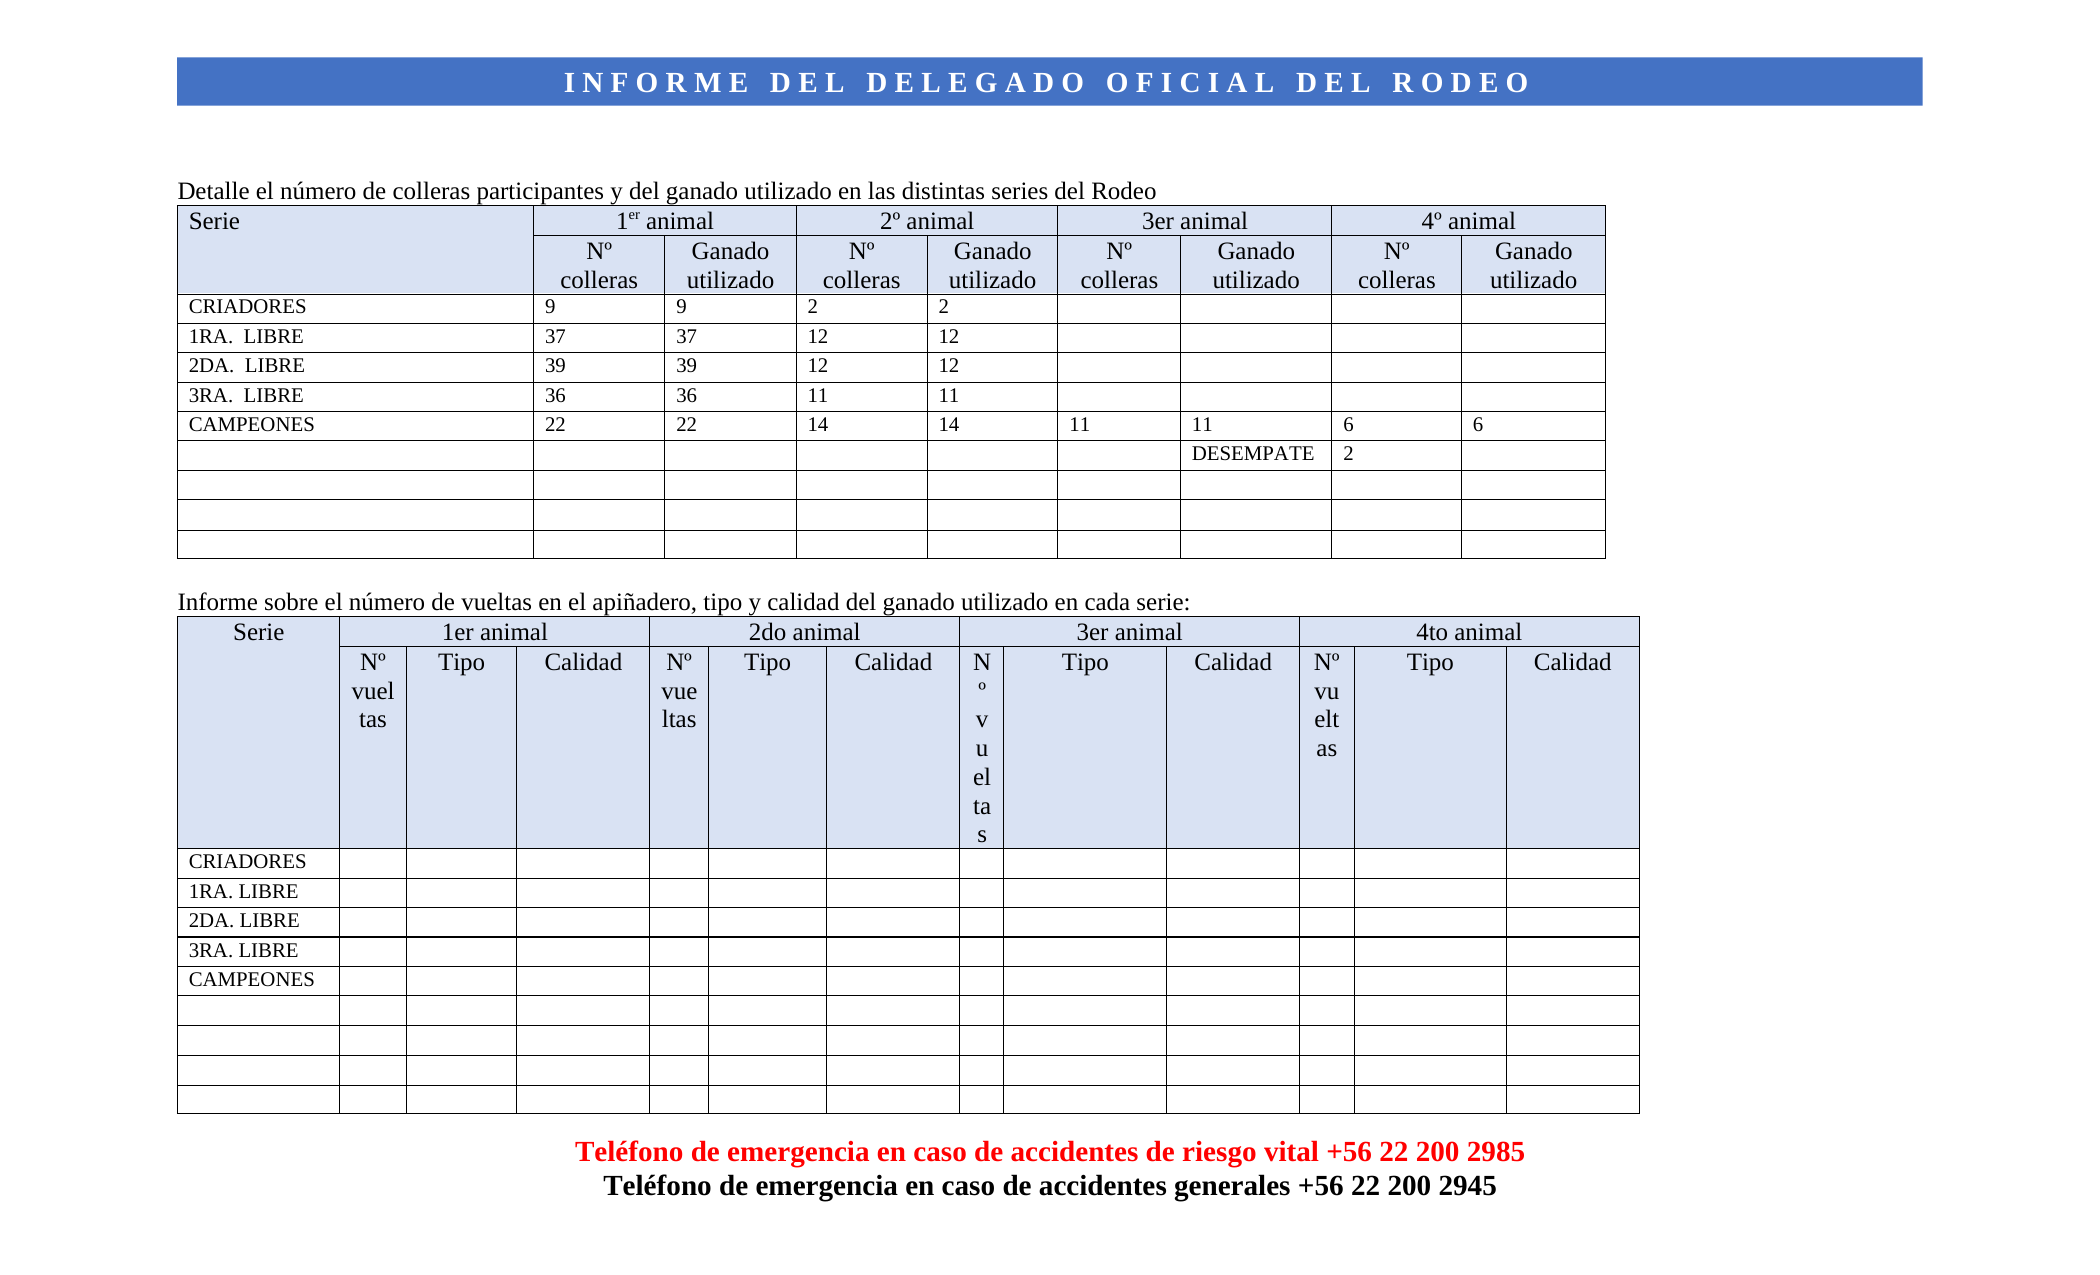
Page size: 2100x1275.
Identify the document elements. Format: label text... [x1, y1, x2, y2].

table_cell [517, 1086, 649, 1113]
table_cell 11 [1181, 412, 1331, 440]
table_cell 39 [534, 353, 664, 382]
table_cell Ganado utilizado [665, 236, 796, 293]
table_cell [1004, 938, 1166, 966]
text Informe sobre el número de vueltas en el apiñadero, tipo y calidad del ganado utilizado en cada serie: [177, 587, 1923, 616]
table_cell [1355, 879, 1506, 907]
table_cell [534, 441, 664, 470]
table_cell [709, 1086, 826, 1113]
table_cell [1507, 849, 1639, 878]
table_cell 3RA. LIBRE [178, 938, 339, 966]
table_cell [827, 1026, 959, 1055]
table_cell [1300, 1026, 1354, 1055]
table_cell [517, 996, 649, 1024]
table_cell [1355, 849, 1506, 878]
table_header 3er animal [1058, 206, 1331, 235]
table_cell [650, 849, 708, 878]
table_header 4º animal [1332, 206, 1605, 235]
table_cell [1167, 1056, 1299, 1085]
table_cell [178, 996, 339, 1024]
table_cell 2 [797, 295, 927, 323]
table_cell Ganado utilizado [1181, 236, 1331, 293]
table_cell [1332, 295, 1461, 323]
table_cell [1507, 1026, 1639, 1055]
table_cell [1355, 908, 1506, 936]
table_cell 39 [665, 353, 796, 382]
table_cell [178, 471, 533, 499]
table_cell [650, 1056, 708, 1085]
table_cell 22 [665, 412, 796, 440]
table_cell [928, 500, 1057, 530]
table_cell [827, 996, 959, 1024]
table_cell [709, 908, 826, 936]
table_cell [1167, 1026, 1299, 1055]
table_cell 36 [665, 383, 796, 411]
table_cell Nº colleras [1332, 236, 1461, 293]
table_cell [340, 849, 406, 878]
table_cell [650, 996, 708, 1024]
table_cell [665, 471, 796, 499]
table_cell [1332, 324, 1461, 352]
table_cell Nº vueltas [1300, 647, 1354, 848]
table_cell Calidad [517, 647, 649, 848]
table_cell [797, 500, 927, 530]
table_cell [1300, 1086, 1354, 1113]
table_cell [1355, 996, 1506, 1024]
table_cell [1167, 967, 1299, 995]
table_cell [827, 967, 959, 995]
table_cell [1507, 1086, 1639, 1113]
table_cell 12 [928, 324, 1057, 352]
table_cell [178, 1026, 339, 1055]
table_cell [407, 1026, 516, 1055]
table_cell [1167, 879, 1299, 907]
table_cell 22 [534, 412, 664, 440]
table_cell [1058, 383, 1180, 411]
table_cell Calidad [1507, 647, 1639, 848]
table_cell [827, 879, 959, 907]
table_cell [709, 1056, 826, 1085]
table_cell [517, 938, 649, 966]
table_cell [407, 938, 516, 966]
table_cell [1507, 938, 1639, 966]
table_cell DESEMPATE [1181, 441, 1331, 470]
table_cell [1058, 353, 1180, 382]
table_cell 11 [797, 383, 927, 411]
table_cell [709, 1026, 826, 1055]
table_cell [1300, 879, 1354, 907]
table_cell [960, 996, 1003, 1024]
table_cell [1181, 295, 1331, 323]
table_cell [827, 938, 959, 966]
table_cell [1004, 849, 1166, 878]
table_cell CAMPEONES [178, 967, 339, 995]
table_header Serie [178, 617, 339, 848]
table_cell [1462, 383, 1605, 411]
table_cell [1181, 531, 1331, 558]
table_cell [1355, 967, 1506, 995]
table_cell [1300, 908, 1354, 936]
table_cell [1332, 353, 1461, 382]
table_cell [178, 531, 533, 558]
table_cell 11 [928, 383, 1057, 411]
table_cell [928, 441, 1057, 470]
table_cell [665, 531, 796, 558]
table_cell Tipo [1355, 647, 1506, 848]
table_cell 14 [797, 412, 927, 440]
table_cell [709, 879, 826, 907]
table_cell [797, 471, 927, 499]
table_cell [1355, 1086, 1506, 1113]
table_cell [650, 908, 708, 936]
table_cell 12 [797, 324, 927, 352]
table_header 3er animal [960, 617, 1299, 646]
table_cell [1004, 967, 1166, 995]
table_cell [1058, 500, 1180, 530]
table_cell 37 [534, 324, 664, 352]
table_cell [340, 967, 406, 995]
table_cell [517, 849, 649, 878]
table_cell [1058, 531, 1180, 558]
table_cell [960, 1056, 1003, 1085]
table_cell [650, 1026, 708, 1055]
table_cell [960, 849, 1003, 878]
table_cell Calidad [827, 647, 959, 848]
table_cell [1332, 500, 1461, 530]
table_cell [407, 849, 516, 878]
table_cell 3RA. LIBRE [178, 383, 533, 411]
table_cell [650, 1086, 708, 1113]
table_cell [827, 1056, 959, 1085]
table_cell [650, 879, 708, 907]
table_cell [709, 849, 826, 878]
table_cell [407, 996, 516, 1024]
table_cell 2 [928, 295, 1057, 323]
table_cell [709, 967, 826, 995]
table_cell [1332, 471, 1461, 499]
table_cell [1300, 849, 1354, 878]
table_cell [1462, 353, 1605, 382]
table_cell [178, 1056, 339, 1085]
table_cell [928, 471, 1057, 499]
table_cell Nº colleras [797, 236, 927, 293]
table_cell [1462, 531, 1605, 558]
table_cell Tipo [709, 647, 826, 848]
table_header Serie [178, 206, 533, 293]
table_cell [1355, 1056, 1506, 1085]
table_cell [517, 967, 649, 995]
table_cell [407, 1056, 516, 1085]
table_cell [534, 531, 664, 558]
table_cell [928, 531, 1057, 558]
table_cell [1004, 908, 1166, 936]
table_cell CRIADORES [178, 295, 533, 323]
table_cell [960, 1026, 1003, 1055]
table_cell [797, 441, 927, 470]
table_cell [517, 1056, 649, 1085]
table_cell [1167, 938, 1299, 966]
table_cell [1462, 441, 1605, 470]
table_cell [1300, 967, 1354, 995]
table_cell [1462, 324, 1605, 352]
table_header 2do animal [650, 617, 959, 646]
table_cell [960, 967, 1003, 995]
table_cell 9 [534, 295, 664, 323]
table_cell 12 [797, 353, 927, 382]
table_cell Calidad [1167, 647, 1299, 848]
table_cell [178, 441, 533, 470]
table_cell 2 [1332, 441, 1461, 470]
table_cell Tipo [407, 647, 516, 848]
table_cell [178, 1086, 339, 1113]
table_cell [1300, 996, 1354, 1024]
table_cell [1058, 441, 1180, 470]
table_cell 1RA. LIBRE [178, 324, 533, 352]
table_cell [960, 938, 1003, 966]
table_cell [827, 1086, 959, 1113]
table_cell [534, 500, 664, 530]
table_cell [407, 1086, 516, 1113]
table_cell [1181, 353, 1331, 382]
table_cell [960, 908, 1003, 936]
table_cell [1355, 938, 1506, 966]
table_header 4to animal [1300, 617, 1639, 646]
table_cell Nº colleras [534, 236, 664, 293]
table_cell Nº vueltas [650, 647, 708, 848]
table_cell [1462, 295, 1605, 323]
table_cell 11 [1058, 412, 1180, 440]
table_cell [517, 879, 649, 907]
table_cell 2DA. LIBRE [178, 908, 339, 936]
table_cell [340, 938, 406, 966]
table_cell [1507, 908, 1639, 936]
table_cell Nº vueltas [340, 647, 406, 848]
table_cell [665, 441, 796, 470]
table_cell [797, 531, 927, 558]
table_cell [1332, 531, 1461, 558]
table_cell [1167, 996, 1299, 1024]
table_cell [650, 967, 708, 995]
table_cell [1004, 879, 1166, 907]
table_cell [1004, 1086, 1166, 1113]
table_cell Ganado utilizado [1462, 236, 1605, 293]
table_cell [1181, 383, 1331, 411]
table_cell [1332, 383, 1461, 411]
table_cell Ganado utilizado [928, 236, 1057, 293]
table_cell [1167, 849, 1299, 878]
table_cell [1462, 471, 1605, 499]
table_cell [1507, 1056, 1639, 1085]
table_cell [1181, 500, 1331, 530]
table_cell [709, 938, 826, 966]
table_cell [1004, 1026, 1166, 1055]
table_cell [827, 908, 959, 936]
table_cell [1507, 967, 1639, 995]
table_cell [1300, 1056, 1354, 1085]
table_cell [517, 908, 649, 936]
table_cell 14 [928, 412, 1057, 440]
table_cell [1507, 879, 1639, 907]
table_cell [1004, 1056, 1166, 1085]
table_cell Nº colleras [1058, 236, 1180, 293]
table_cell 6 [1332, 412, 1461, 440]
table_cell [1167, 1086, 1299, 1113]
table_cell [340, 1056, 406, 1085]
table_cell [665, 500, 796, 530]
table_cell [960, 1086, 1003, 1113]
table_cell 9 [665, 295, 796, 323]
table_cell [960, 879, 1003, 907]
table_cell [650, 938, 708, 966]
table_cell [517, 1026, 649, 1055]
table_cell [407, 967, 516, 995]
table_cell 2DA. LIBRE [178, 353, 533, 382]
table_cell 6 [1462, 412, 1605, 440]
table_cell [1355, 1026, 1506, 1055]
table_cell [1058, 324, 1180, 352]
table_cell [534, 471, 664, 499]
table_cell [709, 996, 826, 1024]
table_cell [1181, 324, 1331, 352]
table_cell [1181, 471, 1331, 499]
table_cell [340, 1026, 406, 1055]
table_cell [1167, 908, 1299, 936]
text Detalle el número de colleras participantes y del ganado utilizado en las distintas series del Rodeo [177, 176, 1923, 205]
table_header 1er animal [534, 206, 796, 235]
table_cell 1RA. LIBRE [178, 879, 339, 907]
table_cell [340, 1086, 406, 1113]
table_cell CRIADORES [178, 849, 339, 878]
table_cell [340, 908, 406, 936]
table_cell [827, 849, 959, 878]
table_cell Tipo [1004, 647, 1166, 848]
table_cell 37 [665, 324, 796, 352]
table_cell CAMPEONES [178, 412, 533, 440]
table_cell [1507, 996, 1639, 1024]
table_cell [1058, 471, 1180, 499]
table_header 1er animal [340, 617, 649, 646]
table_cell [340, 996, 406, 1024]
table_cell 36 [534, 383, 664, 411]
table_cell [407, 908, 516, 936]
table_header 2º animal [797, 206, 1057, 235]
table_cell [340, 879, 406, 907]
table_cell [1300, 938, 1354, 966]
table_cell Nº vueltas [960, 647, 1003, 848]
table_cell [1058, 295, 1180, 323]
table_cell 12 [928, 353, 1057, 382]
table_cell [178, 500, 533, 530]
table_cell [1004, 996, 1166, 1024]
table_cell [1462, 500, 1605, 530]
table_cell [407, 879, 516, 907]
